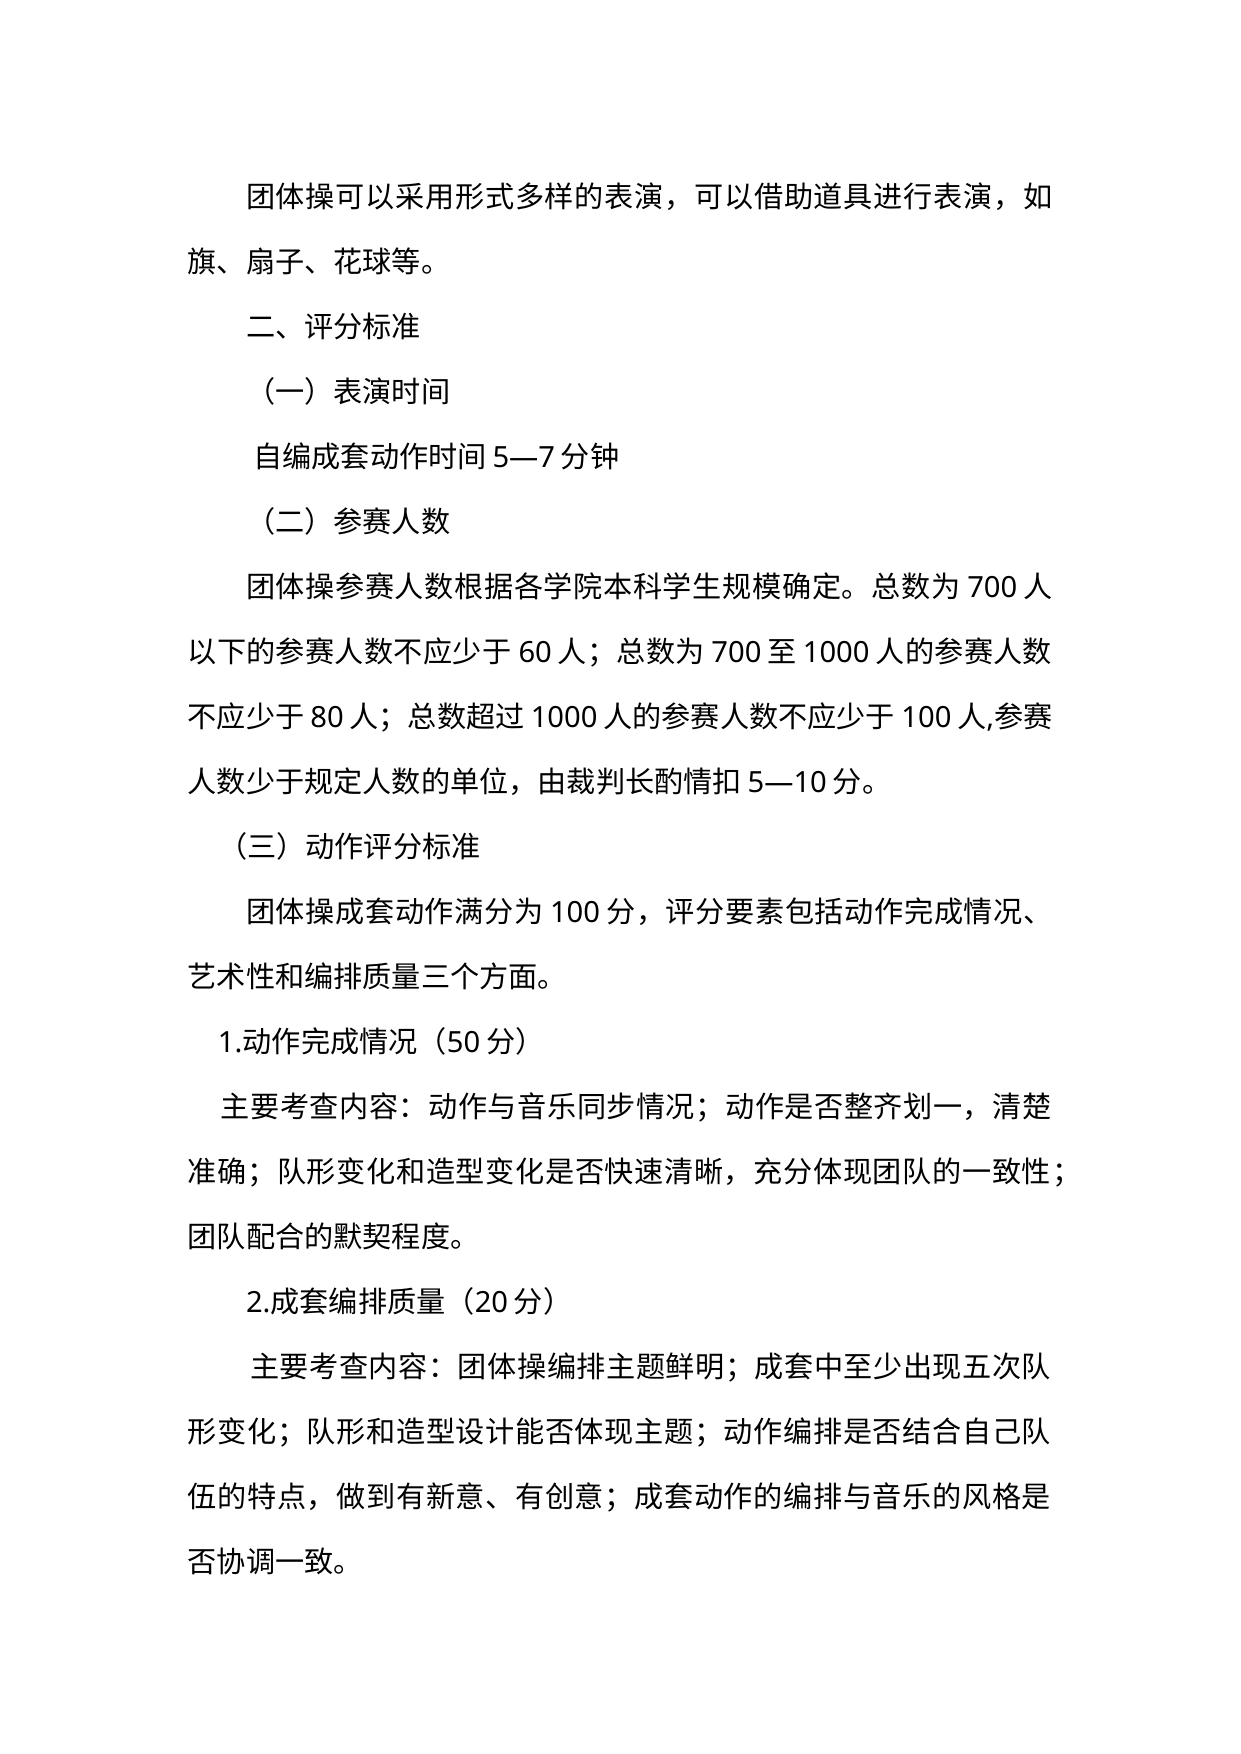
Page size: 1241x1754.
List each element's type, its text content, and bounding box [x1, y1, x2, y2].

list 评分标准 [187, 292, 1053, 357]
text 1.动作完成情况（50分） [187, 1007, 1053, 1072]
text 团体操可以采用形式多样的表演，可以借助道具进行表演，如旗、扇子、花球等。 [187, 162, 1053, 292]
text 主要考查内容：动作与音乐同步情况；动作是否整齐划一，清楚准确；队形变化和造型变化是否快速清晰，充分体现团队的一致性；团队配合的默契程度。 [187, 1072, 1053, 1267]
text 团体操参赛人数根据各学院本科学生规模确定。总数为700人以下的参赛人数不应少于60人；总数为700至1000人的参赛人数不应少于80人；总数超过1000人的参赛人数不应少于100人,参赛人数少于规定人数的单位，由裁判长酌情扣5—10分。 [187, 552, 1053, 812]
text （二）参赛人数 [187, 487, 1053, 552]
text 自编成套动作时间5—7分钟 [253, 422, 1053, 487]
text （三）动作评分标准 [187, 812, 1053, 877]
text （一）表演时间 [187, 357, 1053, 422]
text 团体操成套动作满分为100分，评分要素包括动作完成情况、艺术性和编排质量三个方面。 [187, 877, 1053, 1007]
text 2.成套编排质量（20分） [187, 1267, 1053, 1332]
text 主要考查内容：团体操编排主题鲜明；成套中至少出现五次队形变化；队形和造型设计能否体现主题；动作编排是否结合自己队伍的特点，做到有新意、有创意；成套动作的编排与音乐的风格是否协调一致。 [187, 1332, 1053, 1592]
